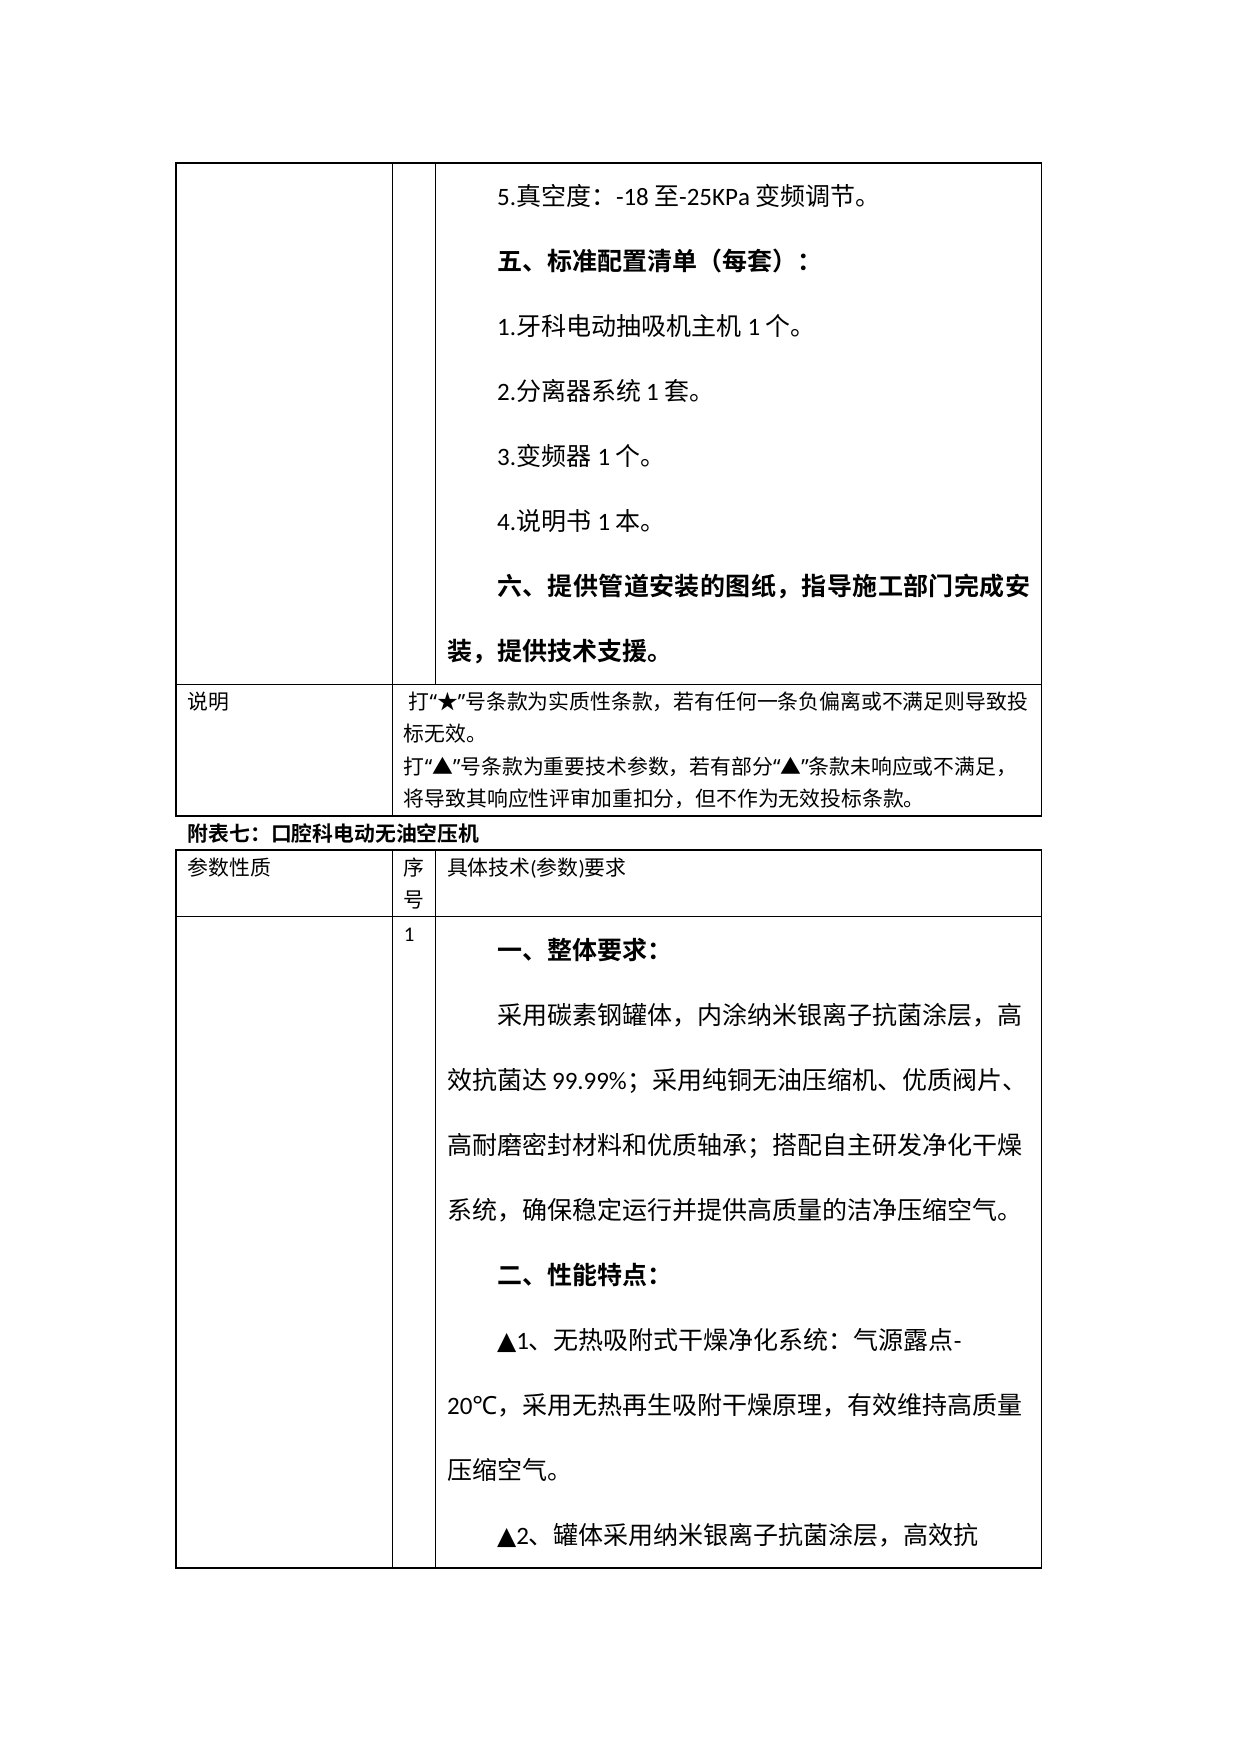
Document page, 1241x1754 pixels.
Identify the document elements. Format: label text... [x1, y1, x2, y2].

table_cell 1 [393, 917, 435, 1567]
table_header 序号 [393, 851, 435, 916]
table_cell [436, 164, 1041, 683]
text 附表七：口腔科电动无油空压机 [187, 817, 1053, 849]
table_header 具体技术(参数)要求 [436, 851, 1041, 916]
table_cell [177, 917, 392, 1567]
table_header 参数性质 [177, 851, 392, 916]
table_cell [177, 164, 392, 683]
table_cell 打“★”号条款为实质性条款，若有任何一条负偏离或不满足则导致投标无效。 打“▲”号条款为重要技术参数，若有部分“▲”条款未响应或不满足，将导致其响应性评审加重扣分，但不作为无效投标条款。 [393, 685, 1041, 815]
table_cell 说明 [177, 685, 392, 815]
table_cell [436, 917, 1041, 1567]
table_cell 1 [393, 164, 435, 683]
